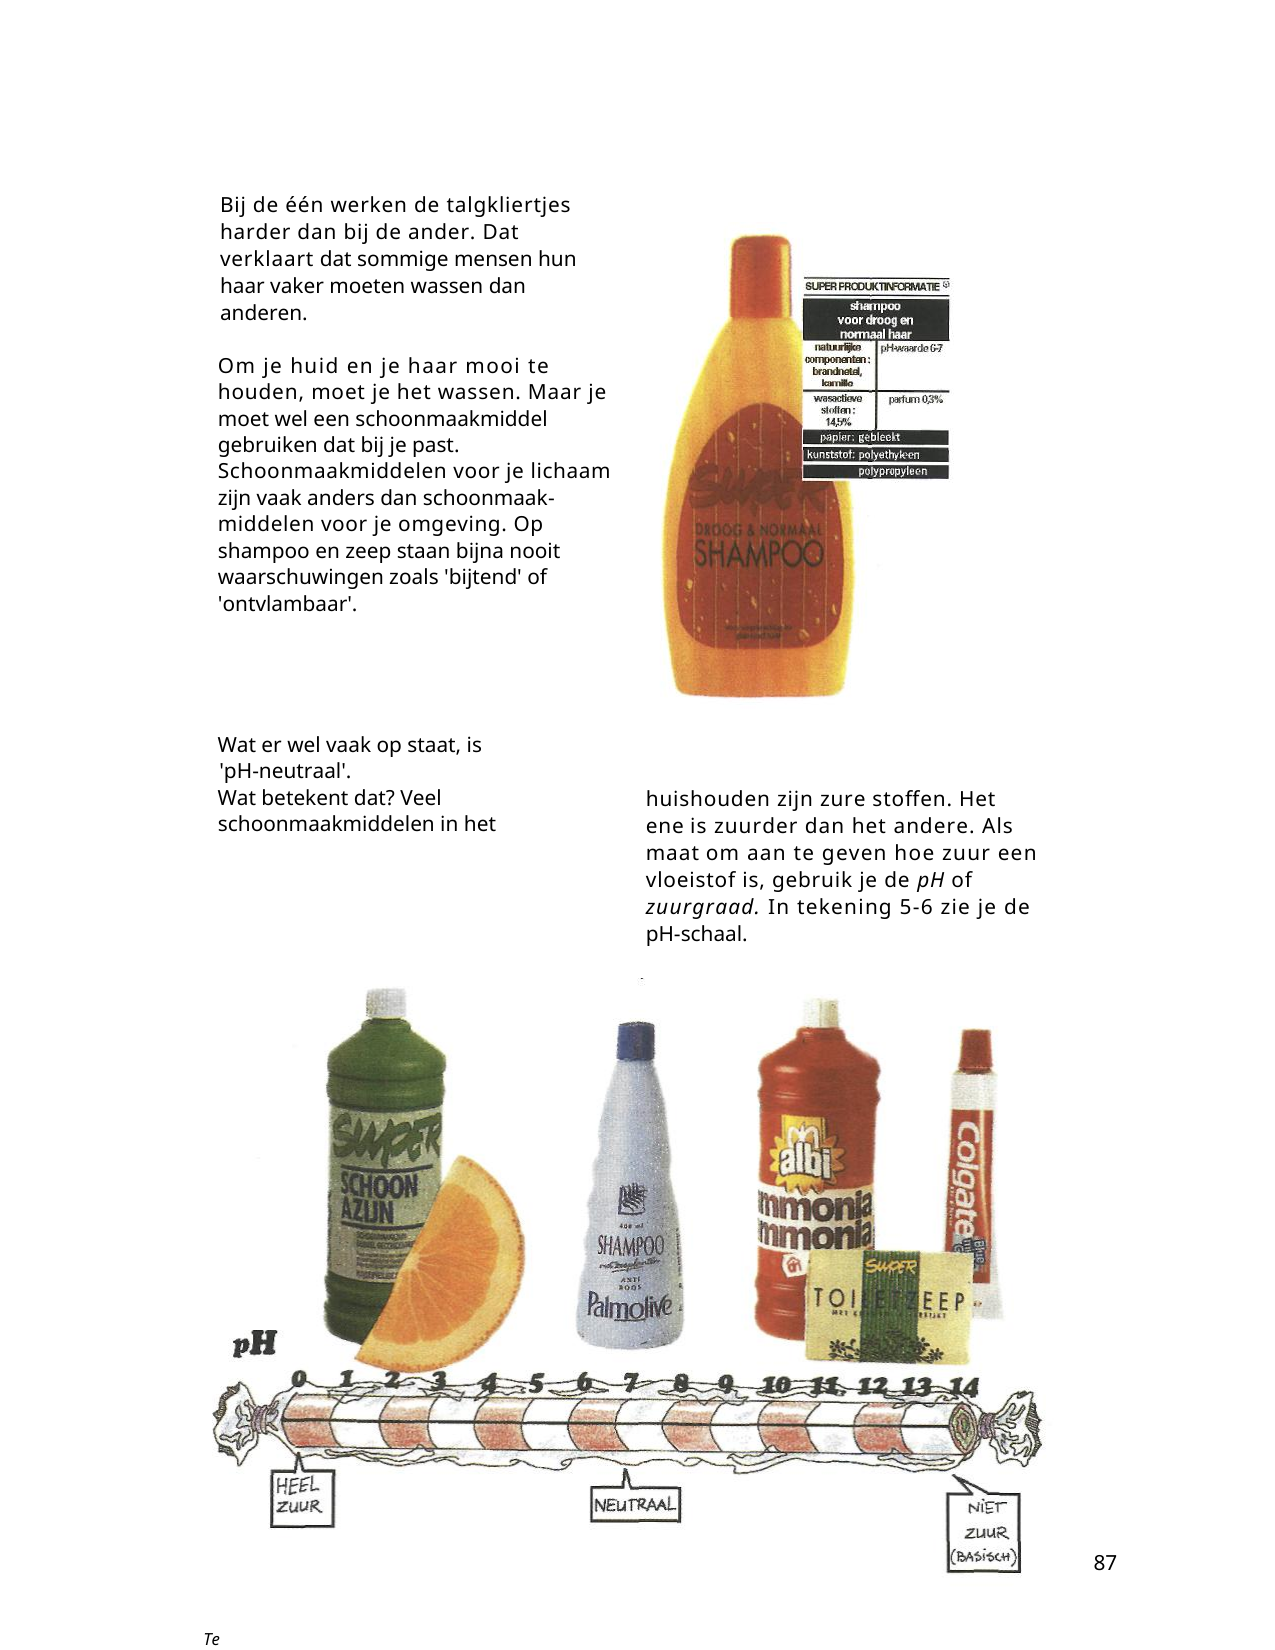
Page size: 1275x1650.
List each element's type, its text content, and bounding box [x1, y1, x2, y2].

picture [164, 978, 1068, 1588]
text Wat betekent dat? Veel [217, 784, 614, 810]
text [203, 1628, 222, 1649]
text huishouden zijn zure stoffen. Het ene is zuurder dan het andere. Als maat om aan te geven hoe zuur een vloeistof is, gebruik je de pH of zuurgraad. In tekening 5-6 zie je de pH-schaal. [646, 785, 1039, 947]
text 'pH-neutraal'. [219, 757, 614, 784]
text schoonmaakmiddelen in het [218, 810, 614, 837]
text Om je huid en je haar mooi te houden, moet je het wassen. Maar je moet wel een schoonmaakmiddel gebruiken dat bij je past. Schoonmaakmiddelen voor je lichaam zijn vaak anders dan schoonmaakmiddelen voor je omgeving. Op shampoo en zeep staan bijna nooit waarschuwingen zoals 'bijtend' of 'ontvlambaar'. [218, 352, 614, 616]
picture [644, 222, 1016, 706]
text Wat er wel vaak op staat, is [217, 731, 614, 757]
text Bij de één werken de talgkliertjes harder dan bij de ander. Dat verklaart dat sommige mensen hun haar vaker moeten wassen dan anderen. [220, 191, 614, 325]
